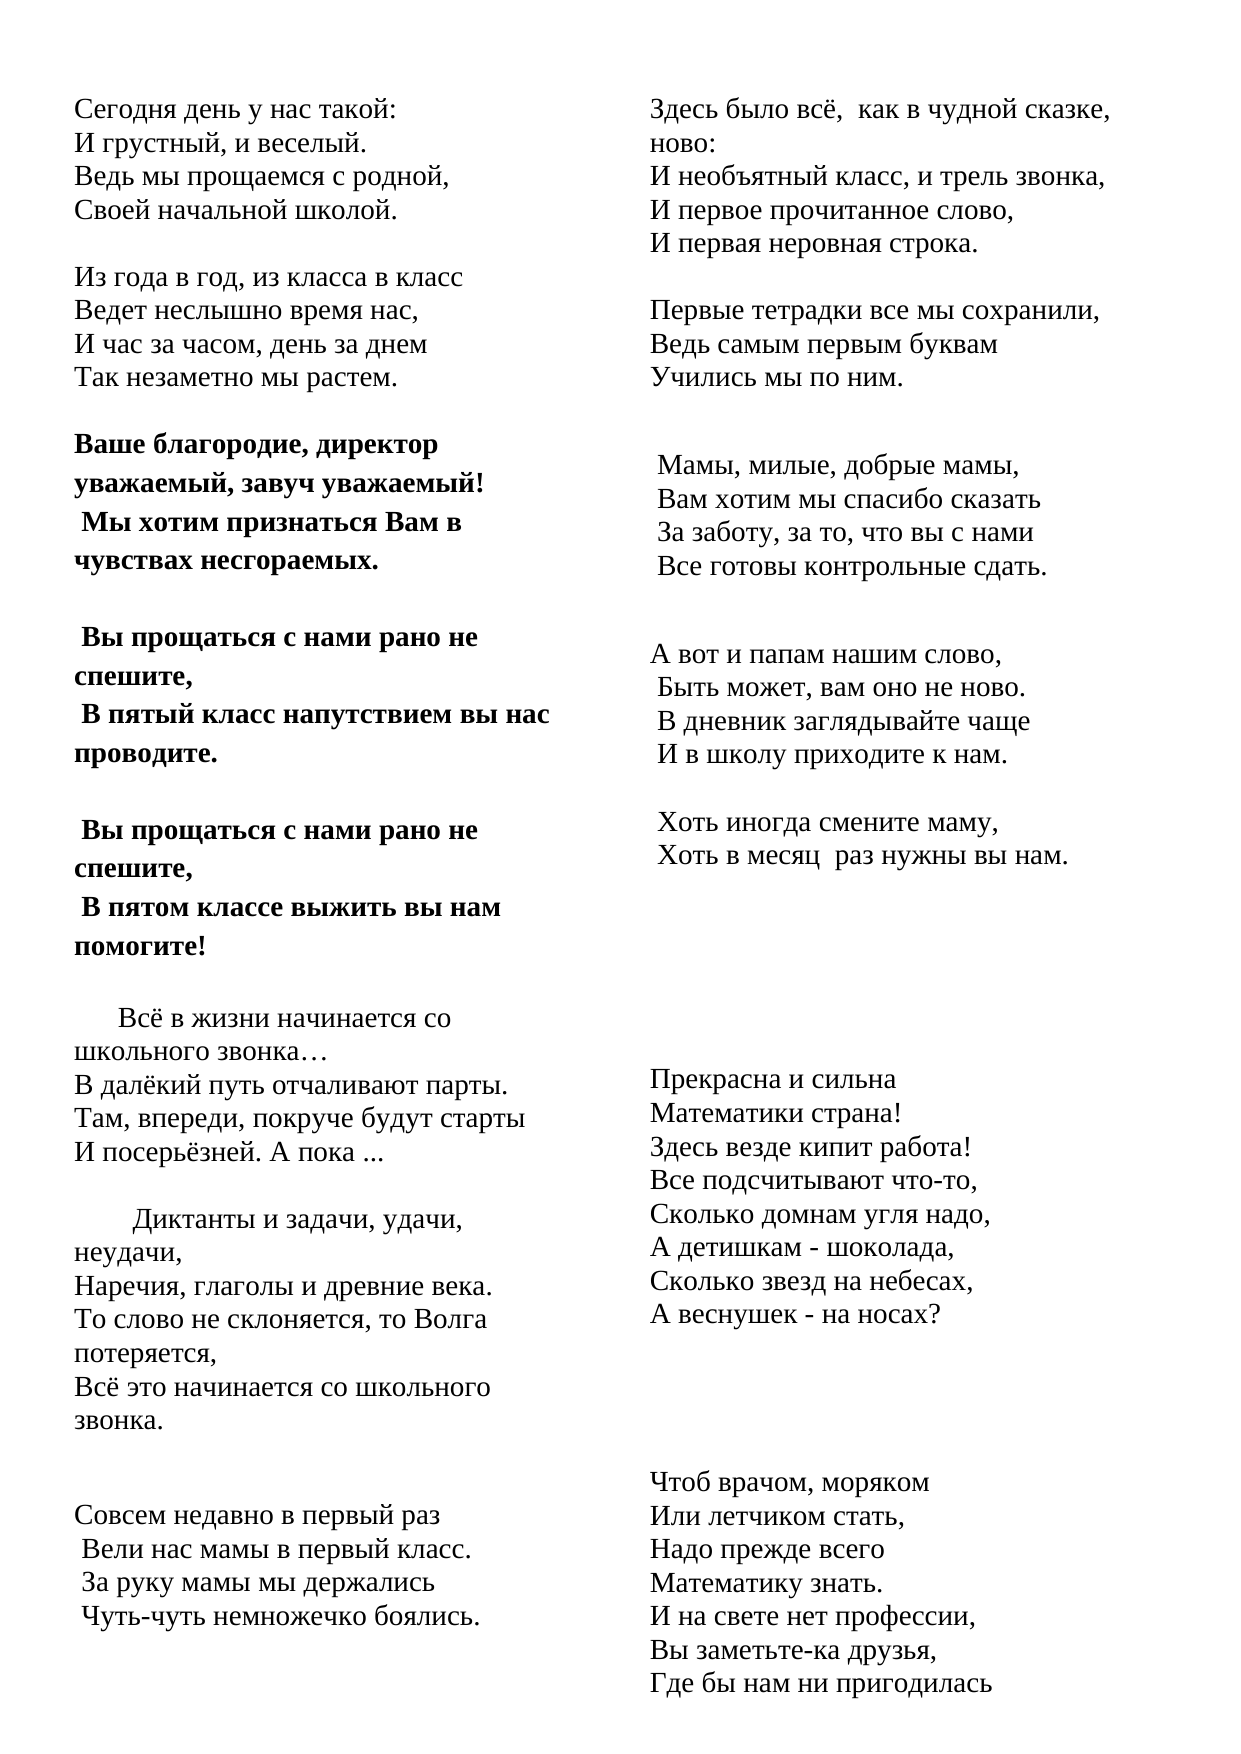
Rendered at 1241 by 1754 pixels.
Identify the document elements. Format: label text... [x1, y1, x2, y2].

text Совсем недавно в первый раз [74, 1497, 576, 1531]
text За руку мамы мы держались [74, 1564, 576, 1598]
text Своей начальной школой. [74, 192, 576, 225]
text Первые тетрадки все мы сохранили, [649, 292, 1152, 326]
text Надо прежде всего [649, 1531, 1152, 1565]
text Чтоб врачом, моряком [649, 1464, 1152, 1498]
text Там, впереди, покруче будут старты [74, 1100, 576, 1134]
text Вы прощаться с нами рано не спешите, [74, 619, 576, 691]
text Мамы, милые, добрые мамы, [649, 447, 1152, 481]
text Ваше благородие, директор уважаемый, завуч уважаемый! [74, 427, 576, 499]
text Ведь мы прощаемся с родной, [74, 158, 576, 192]
text И на свете нет профессии, [649, 1598, 1152, 1632]
text И первое прочитанное слово, [649, 192, 1152, 225]
text Хоть в месяц раз нужны вы нам. [649, 837, 1152, 871]
text И первая неровная строка. [649, 225, 1152, 259]
text Быть может, вам оно не ново. [649, 669, 1152, 703]
text Ведь самым первым буквам [649, 326, 1152, 359]
text Или летчиком стать, [649, 1498, 1152, 1531]
text В пятом классе выжить вы нам помогите! [74, 889, 576, 961]
text Здесь было всё, как в чудной сказке, ново: [649, 91, 1152, 158]
text Сколько звезд на небесах, [649, 1263, 1152, 1296]
text Здесь везде кипит работа! [649, 1129, 1152, 1162]
text Хоть иногда смените маму, [649, 804, 1152, 837]
text И в школу приходите к нам. [649, 737, 1152, 770]
text Ведет неслышно время нас, [74, 292, 576, 326]
text Всё в жизни начинается со школьного звонка… [74, 1000, 576, 1067]
text Где бы нам ни пригодилась [649, 1665, 1152, 1699]
text Диктанты и задачи, удачи, неудачи, [74, 1201, 576, 1268]
text То слово не склоняется, то Волга потеряется, [74, 1302, 576, 1369]
text Математику знать. [649, 1565, 1152, 1598]
text Прекрасна и сильна [649, 1062, 1152, 1095]
text Сколько домнам угля надо, [649, 1196, 1152, 1229]
text Мы хотим признаться Вам в чувствах несгораемых. [74, 504, 576, 576]
text И грустный, и веселый. [74, 125, 576, 158]
text И час за часом, день за днем [74, 326, 576, 359]
text В пятый класс напутствием вы нас проводите. [74, 696, 576, 768]
text Математики страна! [649, 1095, 1152, 1129]
text Все подсчитывают что-то, [649, 1162, 1152, 1196]
text А веснушек - на носах? [649, 1296, 1152, 1330]
text Вы заметьте-ка друзья, [649, 1632, 1152, 1665]
text Из года в год, из класса в класс [74, 259, 576, 292]
text А вот и папам нашим слово, [649, 636, 1152, 669]
text В дневник заглядывайте чаще [649, 703, 1152, 737]
text Все готовы контрольные сдать. [649, 548, 1152, 582]
text Вам хотим мы спасибо сказать [649, 481, 1152, 514]
text И посерьёзней. А пока ... [74, 1134, 576, 1167]
text Всё это начинается со школьного звонка. [74, 1369, 576, 1436]
text В далёкий путь отчаливают парты. [74, 1067, 576, 1100]
text Сегодня день у нас такой: [74, 91, 576, 125]
text Вели нас мамы в первый класс. [74, 1531, 576, 1564]
text Наречия, глаголы и древние века. [74, 1268, 576, 1302]
text А детишкам - шоколада, [649, 1229, 1152, 1263]
text За заботу, за то, что вы с нами [649, 514, 1152, 548]
text Так незаметно мы растем. [74, 359, 576, 393]
text Вы прощаться с нами рано не спешите, [74, 812, 576, 884]
text Чуть-чуть немножечко боялись. [74, 1598, 576, 1631]
text И необъятный класс, и трель звонка, [649, 158, 1152, 192]
text Учились мы по ним. [649, 359, 1152, 393]
